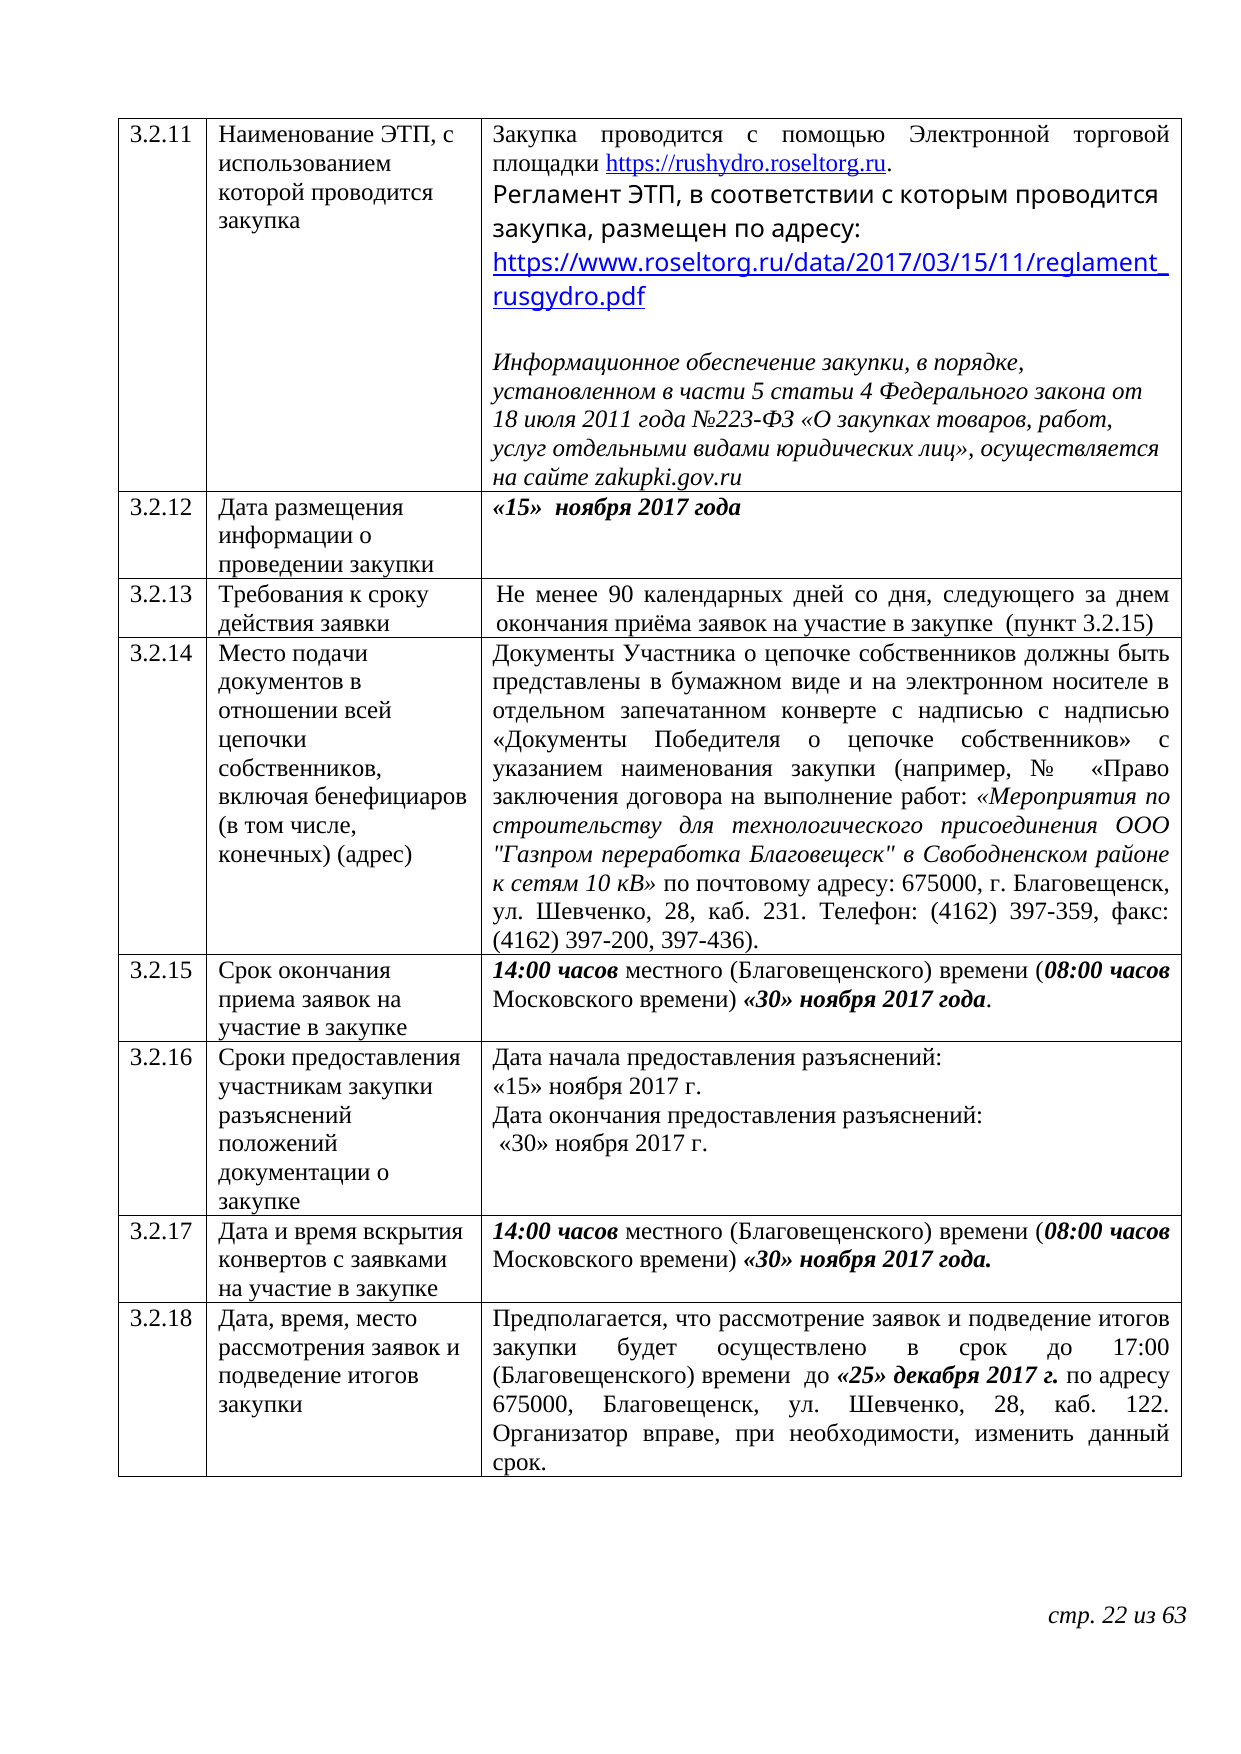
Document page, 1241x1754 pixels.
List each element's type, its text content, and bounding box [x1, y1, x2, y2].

table_cell Дата начала предоставления разъяснений: «15» ноября 2017 г. Дата окончания предоставления разъяснений: «30» ноября 2017 г. [482, 1042, 1181, 1215]
table_cell Дата, время, место рассмотрения заявок и подведение итогов закупки [207, 1303, 481, 1476]
table_cell Не менее 90 календарных дней со дня, следующего за днем окончания приёма заявок на участие в закупке (пункт 3.2.15) [482, 579, 1181, 637]
table_cell «15» ноября 2017 года [482, 492, 1181, 578]
table_cell [119, 119, 206, 491]
table_cell Дата размещения информации о проведении закупки [207, 492, 481, 578]
table_cell Сроки предоставления участникам закупки разъяснений положений документации о закупке [207, 1042, 481, 1215]
table_cell Требования к сроку действия заявки [207, 579, 481, 637]
table_cell Дата и время вскрытия конвертов с заявками на участие в закупке [207, 1216, 481, 1302]
table_cell Закупка проводится с помощью Электронной торговой площадки https://rushydro.roseltorg.ru. Регламент ЭТП, в соответствии с которым проводится закупка, размещен по адресу: https://www.roseltorg.ru/data/2017/03/15/11/reglament_rusgydro.pdf Информационное обеспечение закупки, в порядке, установленном в части 5 статьи 4 Федерального закона от 18 июля 2011 года №223-ФЗ «О закупках товаров, работ, услуг отдельными видами юридических лиц», осуществляется на сайте zakupki.gov.ru [482, 119, 1181, 491]
table_cell [119, 1042, 206, 1215]
table_cell [119, 1216, 206, 1302]
table_cell Предполагается, что рассмотрение заявок и подведение итогов закупки будет осуществлено в срок до 17:00 (Благовещенского) времени до «25» декабря 2017 г. по адресу 675000, Благовещенск, ул. Шевченко, 28, каб. 122. Организатор вправе, при необходимости, изменить данный срок. [482, 1303, 1181, 1476]
table_cell Документы Участника о цепочке собственников должны быть представлены в бумажном виде и на электронном носителе в отдельном запечатанном конверте с надписью с надписью «Документы Победителя о цепочке собственников» с указанием наименования закупки (например, № «Право заключения договора на выполнение работ: «Мероприятия по строительству для технологического присоединения ООО "Газпром переработка Благовещеск" в Свободненском районе к сетям 10 кВ» по почтовому адресу: 675000, г. Благовещенск, ул. Шевченко, 28, каб. 231. Телефон: (4162) 397-359, факс: (4162) 397-200, 397-436). [482, 638, 1181, 954]
table_cell Наименование ЭТП, с использованием которой проводится закупка [207, 119, 481, 491]
table_cell 14:00 часов местного (Благовещенского) времени (08емьсот пятьдесят пять тысяч четырестадвести:00 часов Московского времени) «30» ноября 2017 года. [482, 955, 1181, 1041]
table_cell [119, 1303, 206, 1476]
table_cell Срок окончания приема заявок на участие в закупке [207, 955, 481, 1041]
table_cell [119, 492, 206, 578]
table_cell [119, 955, 206, 1041]
table_cell 14:00 часов местного (Благовещенского) времени (08емьсот пятьдесят пять тысяч четырестадвести:00 часов Московского времени) «30» ноября 2017 года. [482, 1216, 1181, 1302]
table_cell [119, 638, 206, 954]
table_cell Место подачи документов в отношении всей цепочки собственников, включая бенефициаров (в том числе, конечных) (адрес) [207, 638, 481, 954]
table_cell [119, 579, 206, 637]
